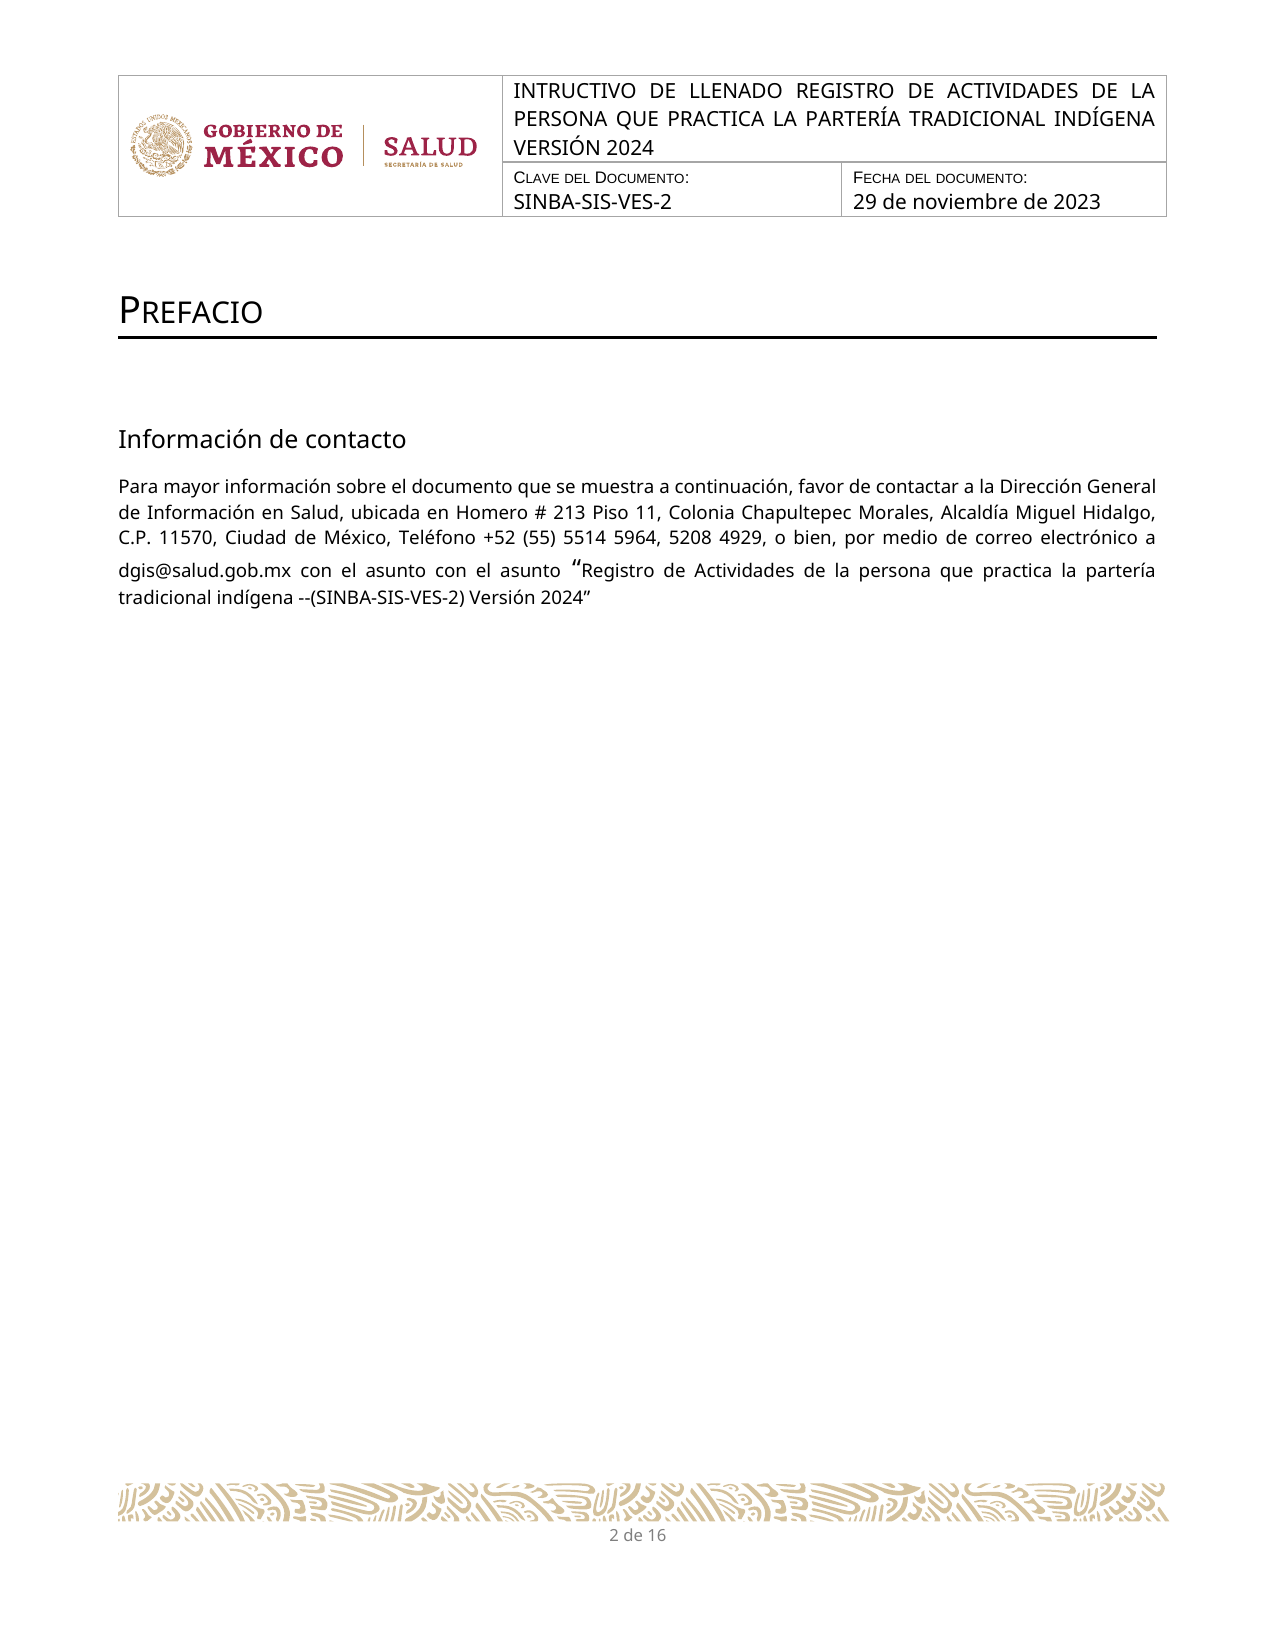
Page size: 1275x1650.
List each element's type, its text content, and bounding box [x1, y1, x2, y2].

subtitle Prefacio [118, 283, 1157, 336]
text Para mayor información sobre el documento que se muestra a continuación, favor de contactar a la Dirección General de Información en Salud, ubicada en Homero # 213 Piso 11, Colonia Chapultepec Morales, Alcaldía Miguel Hidalgo, C.P. 11570, Ciudad de México, Teléfono +52 (55) 5514 5964, 5208 4929, o bien, por medio de correo electrónico a dgis@salud.gob.mx con el asunto con el asunto “Registro de Actividades de la persona que practica la partería tradicional indígena --(SINBA-SIS-VES-2) Versión 2024” [118, 474, 1157, 610]
subtitle Información de contacto [118, 422, 1157, 456]
